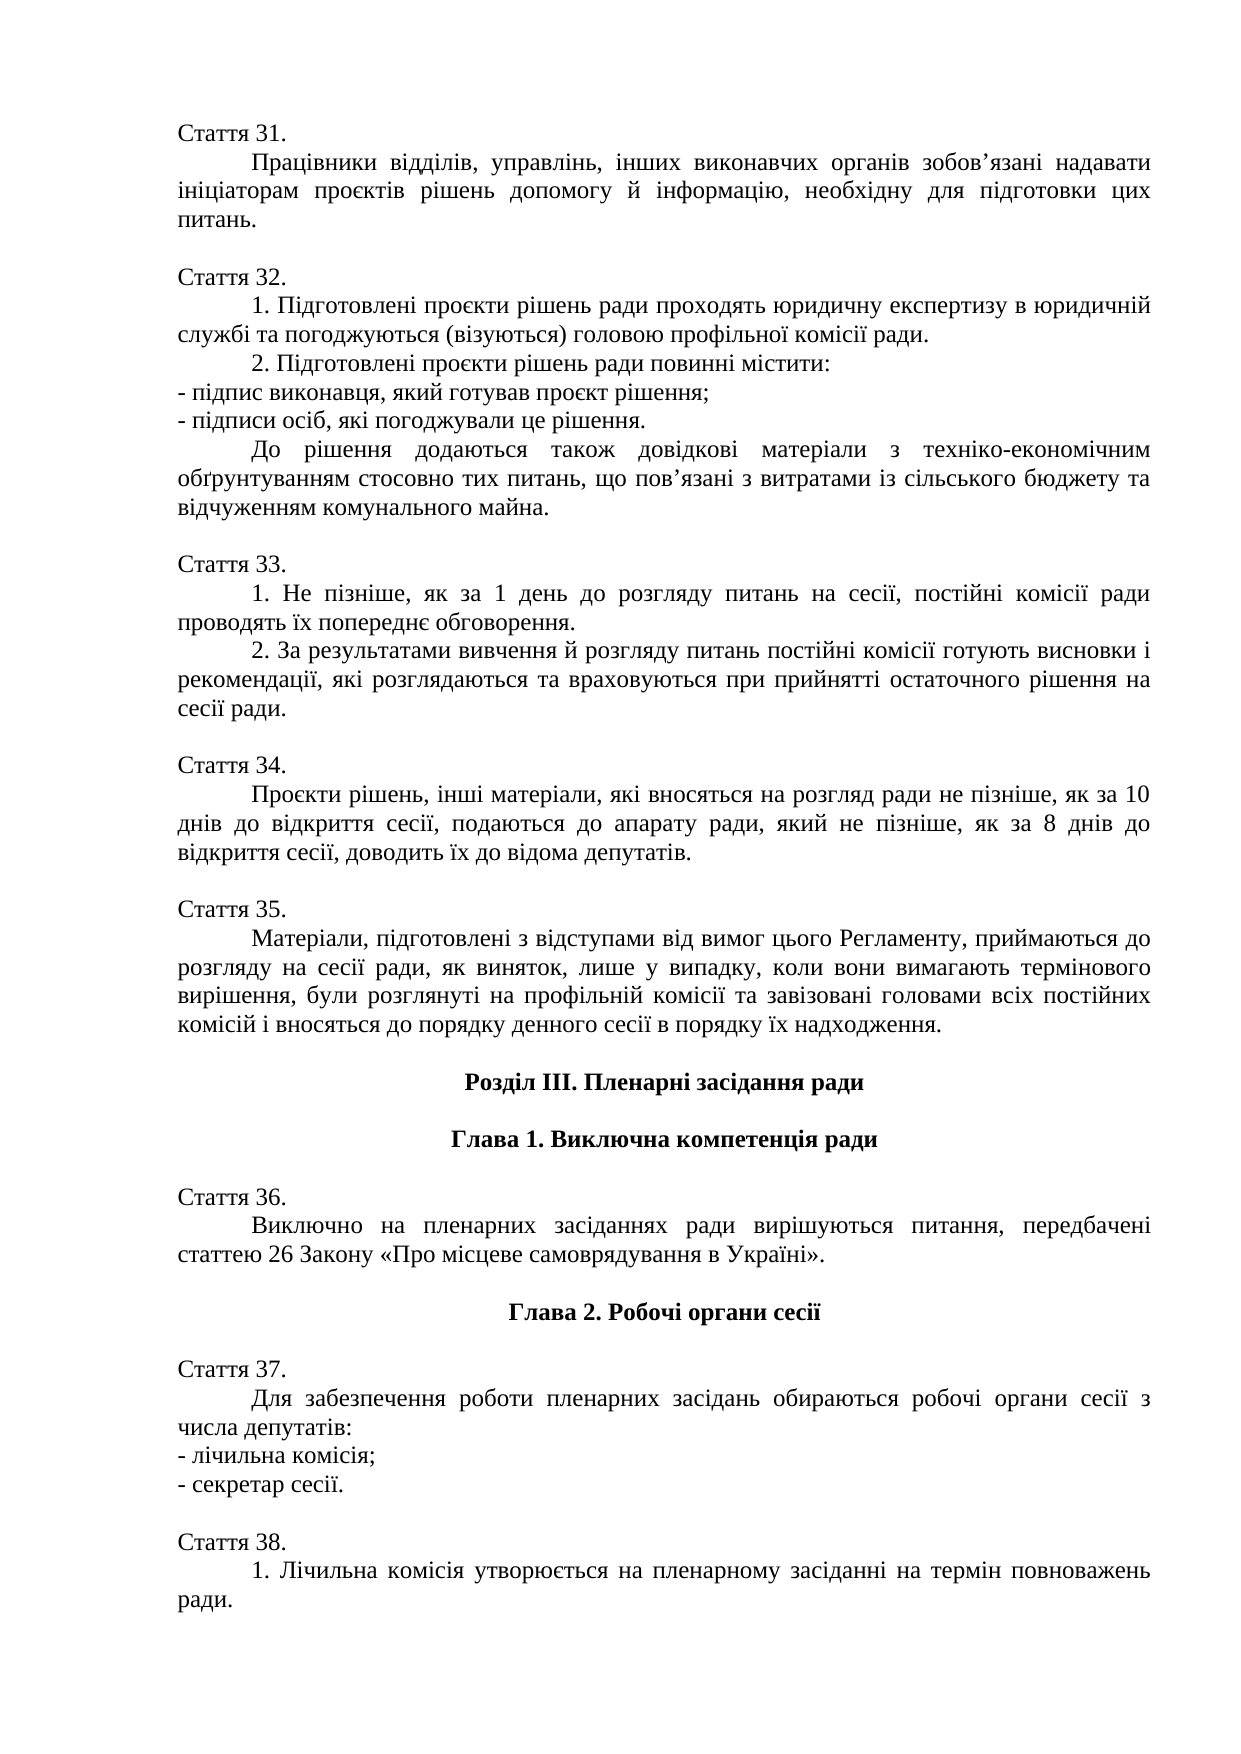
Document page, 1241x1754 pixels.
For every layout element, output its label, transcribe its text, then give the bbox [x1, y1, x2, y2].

text 1. Лічильна комісія утворюється на пленарному засіданні на термін повноважень ради. [177, 1556, 1152, 1613]
text - секретар сесії. [177, 1469, 1152, 1498]
text Стаття 37. [177, 1354, 1152, 1383]
text Стаття 35. [177, 894, 1152, 923]
text Стаття 32. [177, 262, 1152, 291]
text Стаття 33. [177, 549, 1152, 578]
text - лічильна комісія; [177, 1441, 1152, 1469]
text 2. За результатами вивчення й розгляду питань постійні комісії готують висновки і рекомендації, які розглядаються та враховуються при прийнятті остаточного рішення на сесії ради. [177, 636, 1152, 722]
text Глава 2. Робочі органи сесії [177, 1297, 1152, 1326]
text Розділ ІІІ. Пленарні засідання ради [177, 1067, 1152, 1096]
text Стаття 36. [177, 1182, 1152, 1211]
text Стаття 31. [177, 118, 1152, 147]
text - підписи осіб, які погоджували це рішення. [177, 406, 1152, 434]
text Глава 1. Виключна компетенція ради [177, 1124, 1152, 1153]
text - підпис виконавця, який готував проєкт рішення; [177, 377, 1152, 406]
text Проєкти рішень, інші матеріали, які вносяться на розгляд ради не пізніше, як за 10 днів до відкриття сесії, подаються до апарату ради, який не пізніше, як за 8 днів до відкриття сесії, доводить їх до відома депутатів. [177, 779, 1152, 866]
text Стаття 34. [177, 751, 1152, 779]
text Для забезпечення роботи пленарних засідань обираються робочі органи сесії з числа депутатів: [177, 1383, 1152, 1441]
text 1. Не пізніше, як за 1 день до розгляду питань на сесії, постійні комісії ради проводять їх попереднє обговорення. [177, 578, 1152, 636]
text Працівники відділів, управлінь, інших виконавчих органів зобов’язані надавати ініціаторам проєктів рішень допомогу й інформацію, необхідну для підготовки цих питань. [177, 147, 1152, 233]
text До рішення додаються також довідкові матеріали з техніко-економічним обґрунтуванням стосовно тих питань, що пов’язані з витратами із сільського бюджету та відчуженням комунального майна. [177, 434, 1152, 521]
text Виключно на пленарних засіданнях ради вирішуються питання, передбачені статтею 26 Закону «Про місцеве самоврядування в Україні». [177, 1211, 1152, 1268]
text Матеріали, підготовлені з відступами від вимог цього Регламенту, приймаються до розгляду на сесії ради, як виняток, лише у випадку, коли вони вимагають термінового вирішення, були розглянуті на профільній комісії та завізовані головами всіх постійних комісій і вносяться до порядку денного сесії в порядку їх надходження. [177, 923, 1152, 1038]
text 2. Підготовлені проєкти рішень ради повинні містити: [177, 348, 1152, 377]
text 1. Підготовлені проєкти рішень ради проходять юридичну експертизу в юридичній службі та погоджуються (візуються) головою профільної комісії ради. [177, 291, 1152, 348]
text Стаття 38. [177, 1527, 1152, 1556]
